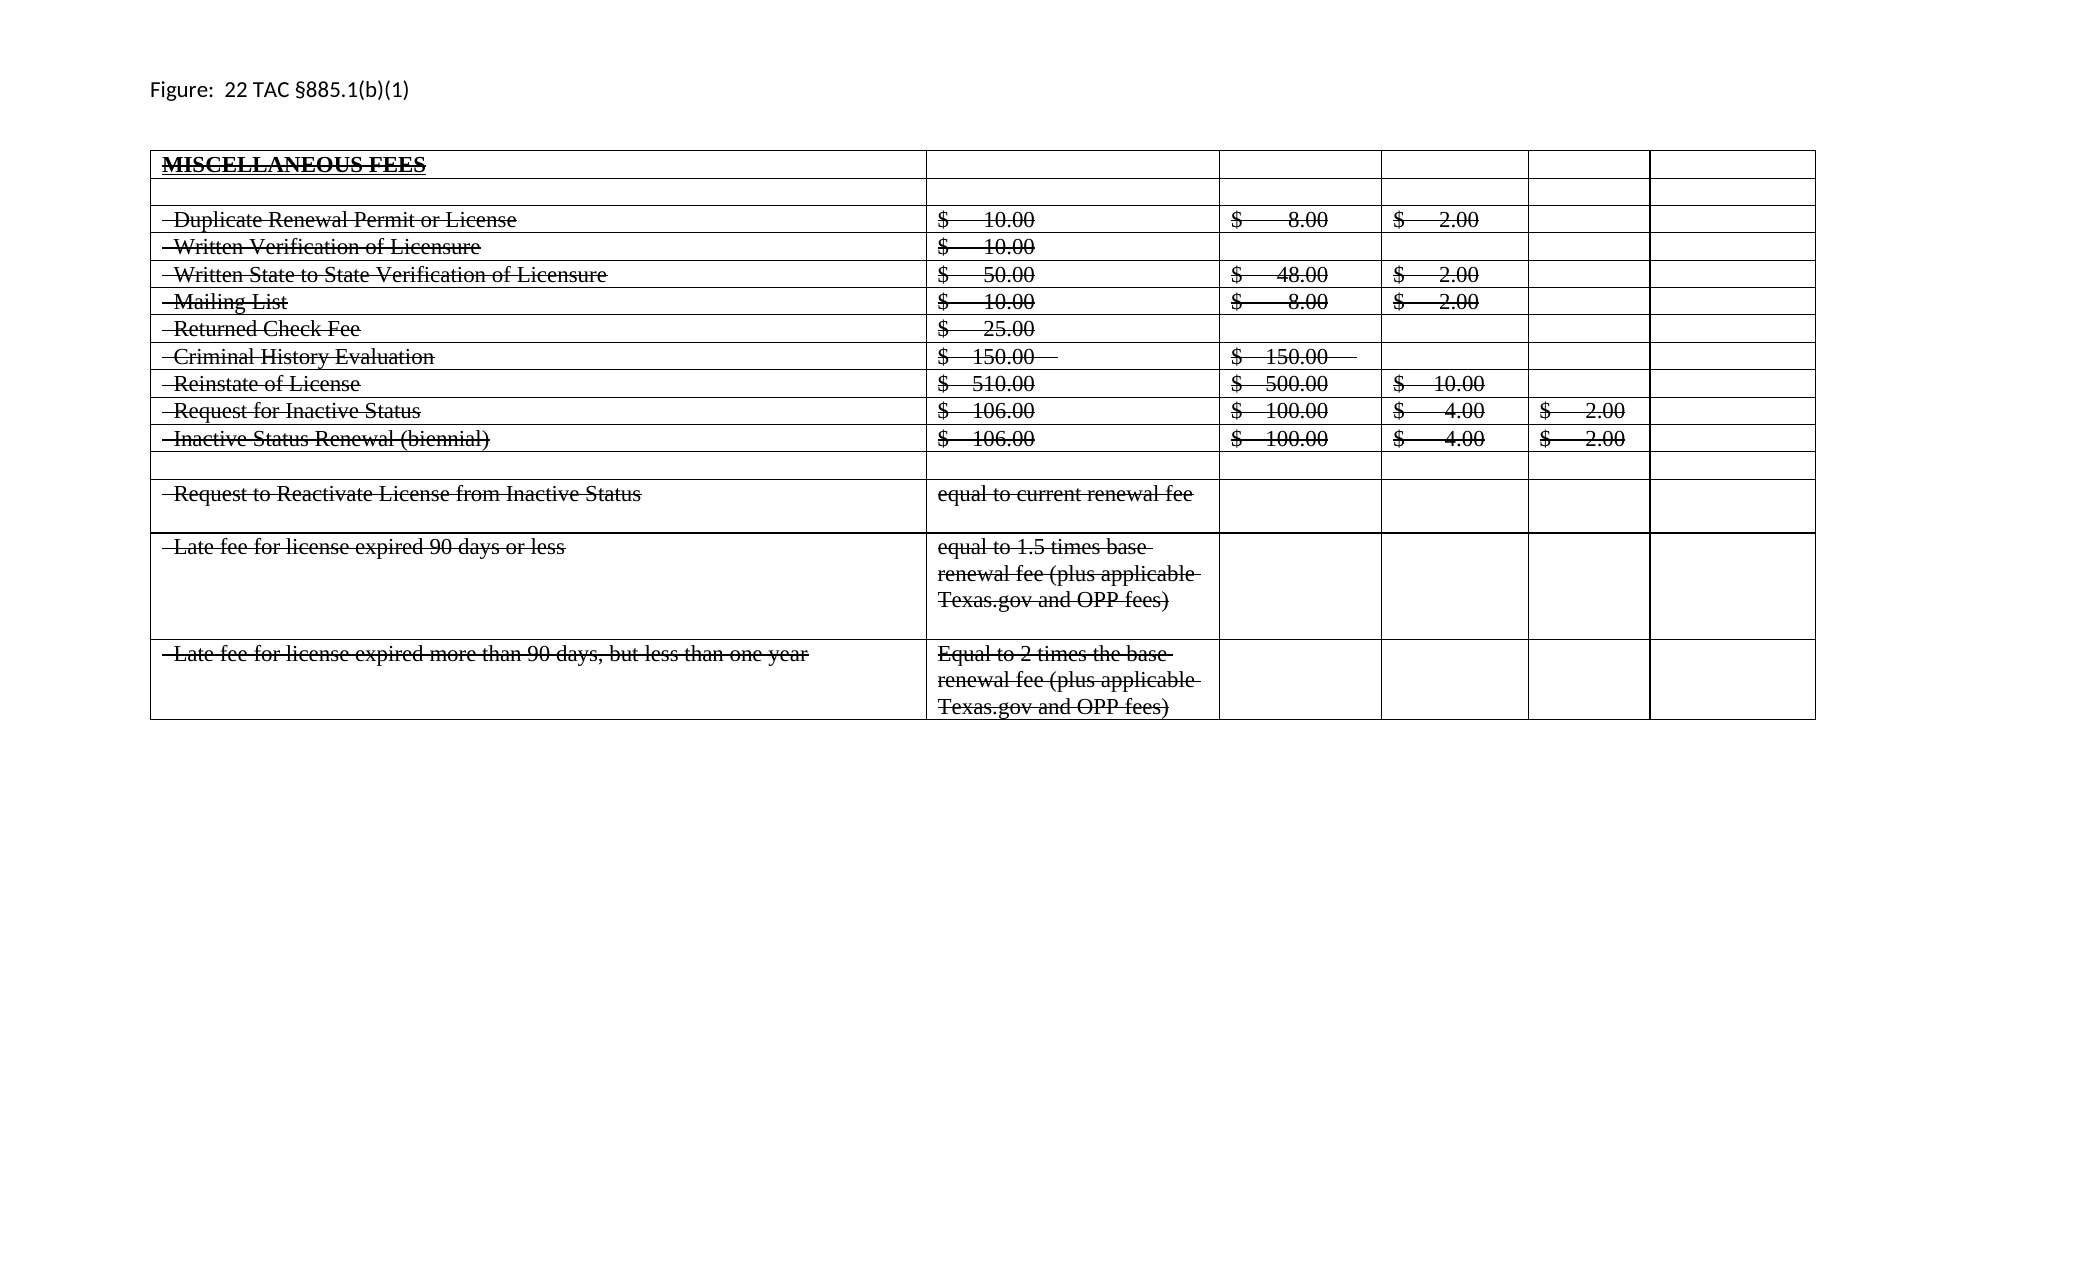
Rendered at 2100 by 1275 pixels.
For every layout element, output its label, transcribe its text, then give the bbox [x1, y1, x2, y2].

table_cell [1651, 480, 1815, 532]
table_cell Request to Reactivate License from Inactive Status [151, 480, 926, 532]
table_cell equal to current renewal fee [927, 480, 1219, 532]
table_cell $ 50.00 [927, 261, 1219, 287]
table_cell $ 10.00 [927, 206, 1219, 232]
table_cell $ 2.00 [1529, 425, 1649, 451]
table_cell [151, 452, 926, 479]
table_cell $ 4.00 [1382, 398, 1528, 424]
table_cell [1529, 233, 1649, 259]
table_cell $ 8.00 [1220, 288, 1381, 314]
table_cell [1651, 179, 1815, 205]
table_cell [1651, 343, 1815, 369]
table_cell MISCELLANEOUS FEES [151, 151, 926, 177]
table_cell [1529, 151, 1649, 177]
table_cell [1529, 179, 1649, 205]
table_cell Late fee for license expired more than 90 days, but less than one year [151, 640, 926, 719]
table_cell [1651, 261, 1815, 287]
table_cell [1529, 288, 1649, 314]
table_cell [1220, 179, 1381, 205]
table_cell [1651, 452, 1815, 479]
table_cell [1651, 233, 1815, 259]
table_cell [1651, 425, 1815, 451]
table_cell $ 10.00 [927, 233, 1219, 259]
table_cell [1382, 233, 1528, 259]
table_cell [1529, 452, 1649, 479]
table_cell [1651, 151, 1815, 177]
table_cell [1382, 179, 1528, 205]
table_cell $ 2.00 [1382, 288, 1528, 314]
table_cell [1529, 534, 1649, 639]
table_cell [1220, 534, 1381, 639]
table_cell [927, 179, 1219, 205]
table_cell [1651, 315, 1815, 342]
table_cell [1529, 640, 1649, 719]
table_cell $ 8.00 [1220, 206, 1381, 232]
table_cell [1651, 640, 1815, 719]
table_cell [1382, 640, 1528, 719]
table_cell $ 2.00 [1382, 206, 1528, 232]
table_cell [1651, 288, 1815, 314]
table_cell [1382, 151, 1528, 177]
table_cell Mailing List [151, 288, 926, 314]
table_cell [1220, 151, 1381, 177]
table_cell [1220, 315, 1381, 342]
table_cell $ 106.00 [927, 425, 1219, 451]
table_cell $ 10.00 [1382, 370, 1528, 397]
table_cell Written State to State Verification of Licensure [151, 261, 926, 287]
table_cell [1220, 452, 1381, 479]
table_cell [1529, 206, 1649, 232]
table_cell [1529, 315, 1649, 342]
table_cell [1220, 233, 1381, 259]
table_cell $ 10.00 [927, 288, 1219, 314]
table_cell $ 100.00 [1220, 398, 1381, 424]
table_cell Reinstate of License [151, 370, 926, 397]
table_cell [1382, 315, 1528, 342]
table_cell [1220, 640, 1381, 719]
table_cell $ 150.00 [927, 343, 1219, 369]
table_cell [1529, 343, 1649, 369]
table_cell [927, 452, 1219, 479]
table_cell [1529, 480, 1649, 532]
table_cell [1651, 370, 1815, 397]
table_cell $ 106.00 [927, 398, 1219, 424]
table_cell Criminal History Evaluation [151, 343, 926, 369]
table_cell [151, 179, 926, 205]
table_cell $ 25.00 [927, 315, 1219, 342]
table_cell [1529, 370, 1649, 397]
table_cell [1382, 343, 1528, 369]
table_cell $ 48.00 [1220, 261, 1381, 287]
table_cell $ 4.00 [1382, 425, 1528, 451]
table_cell $ 150.00 [1220, 343, 1381, 369]
table_cell [1382, 452, 1528, 479]
table_cell Request for Inactive Status [151, 398, 926, 424]
table_cell Equal to 2 times the base renewal fee (plus applicable Texas.gov and OPP fees) [927, 640, 1219, 719]
table_cell equal to 1.5 times base renewal fee (plus applicable Texas.gov and OPP fees) [927, 534, 1219, 639]
table_cell Inactive Status Renewal (biennial) [151, 425, 926, 451]
table_cell [1529, 261, 1649, 287]
table_cell $ 500.00 [1220, 370, 1381, 397]
table_cell $ 510.00 [927, 370, 1219, 397]
table_cell Returned Check Fee [151, 315, 926, 342]
table_cell [1382, 480, 1528, 532]
table_cell [927, 151, 1219, 177]
table_cell [1651, 398, 1815, 424]
table_cell $ 2.00 [1529, 398, 1649, 424]
table_cell $ 100.00 [1220, 425, 1381, 451]
table_cell $ 2.00 [1382, 261, 1528, 287]
table_cell Written Verification of Licensure [151, 233, 926, 259]
table_cell [1382, 534, 1528, 639]
table_cell [1651, 206, 1815, 232]
table_cell [1651, 534, 1815, 639]
table_cell [1220, 480, 1381, 532]
table_cell Duplicate Renewal Permit or License [151, 206, 926, 232]
table_cell Late fee for license expired 90 days or less [151, 534, 926, 639]
